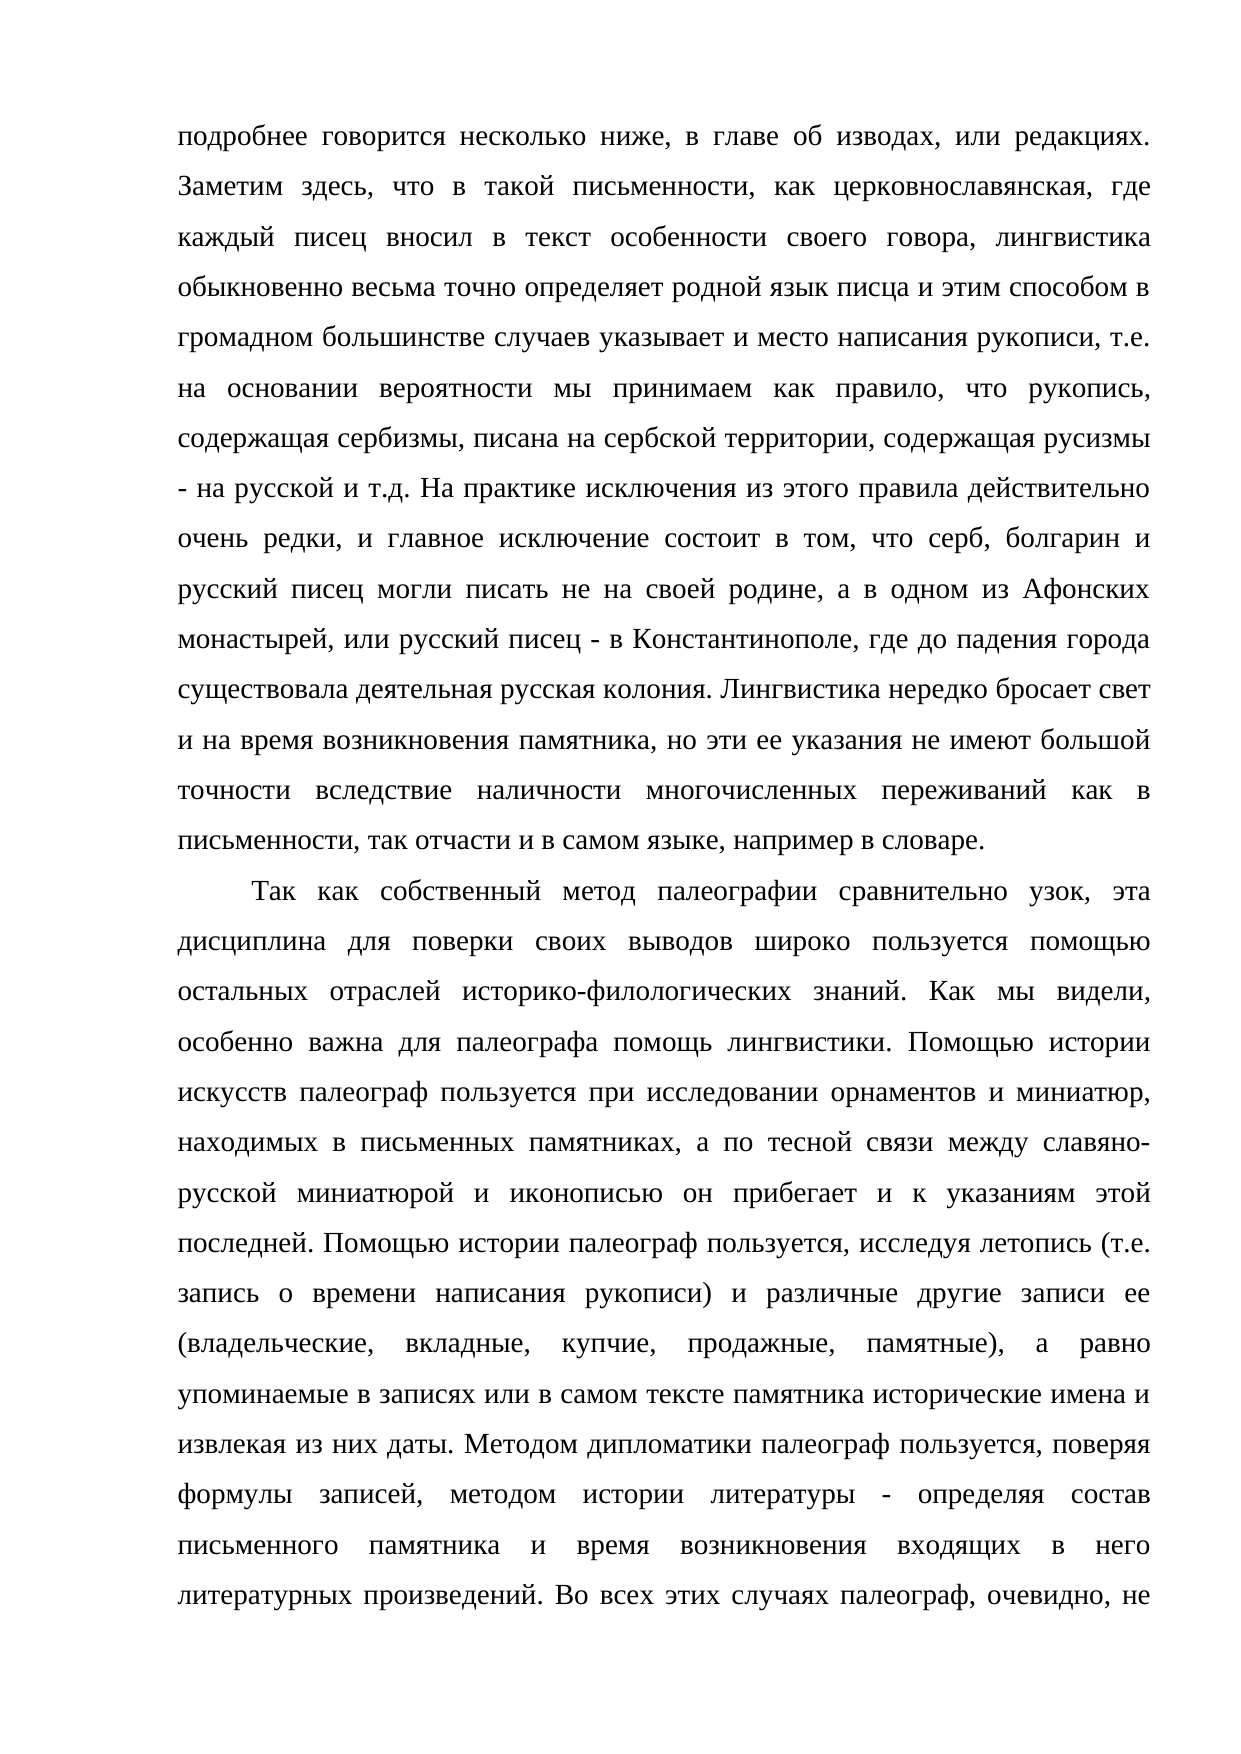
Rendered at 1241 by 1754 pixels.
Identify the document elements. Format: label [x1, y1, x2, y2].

text [177, 118, 1152, 856]
text [177, 873, 1152, 1611]
